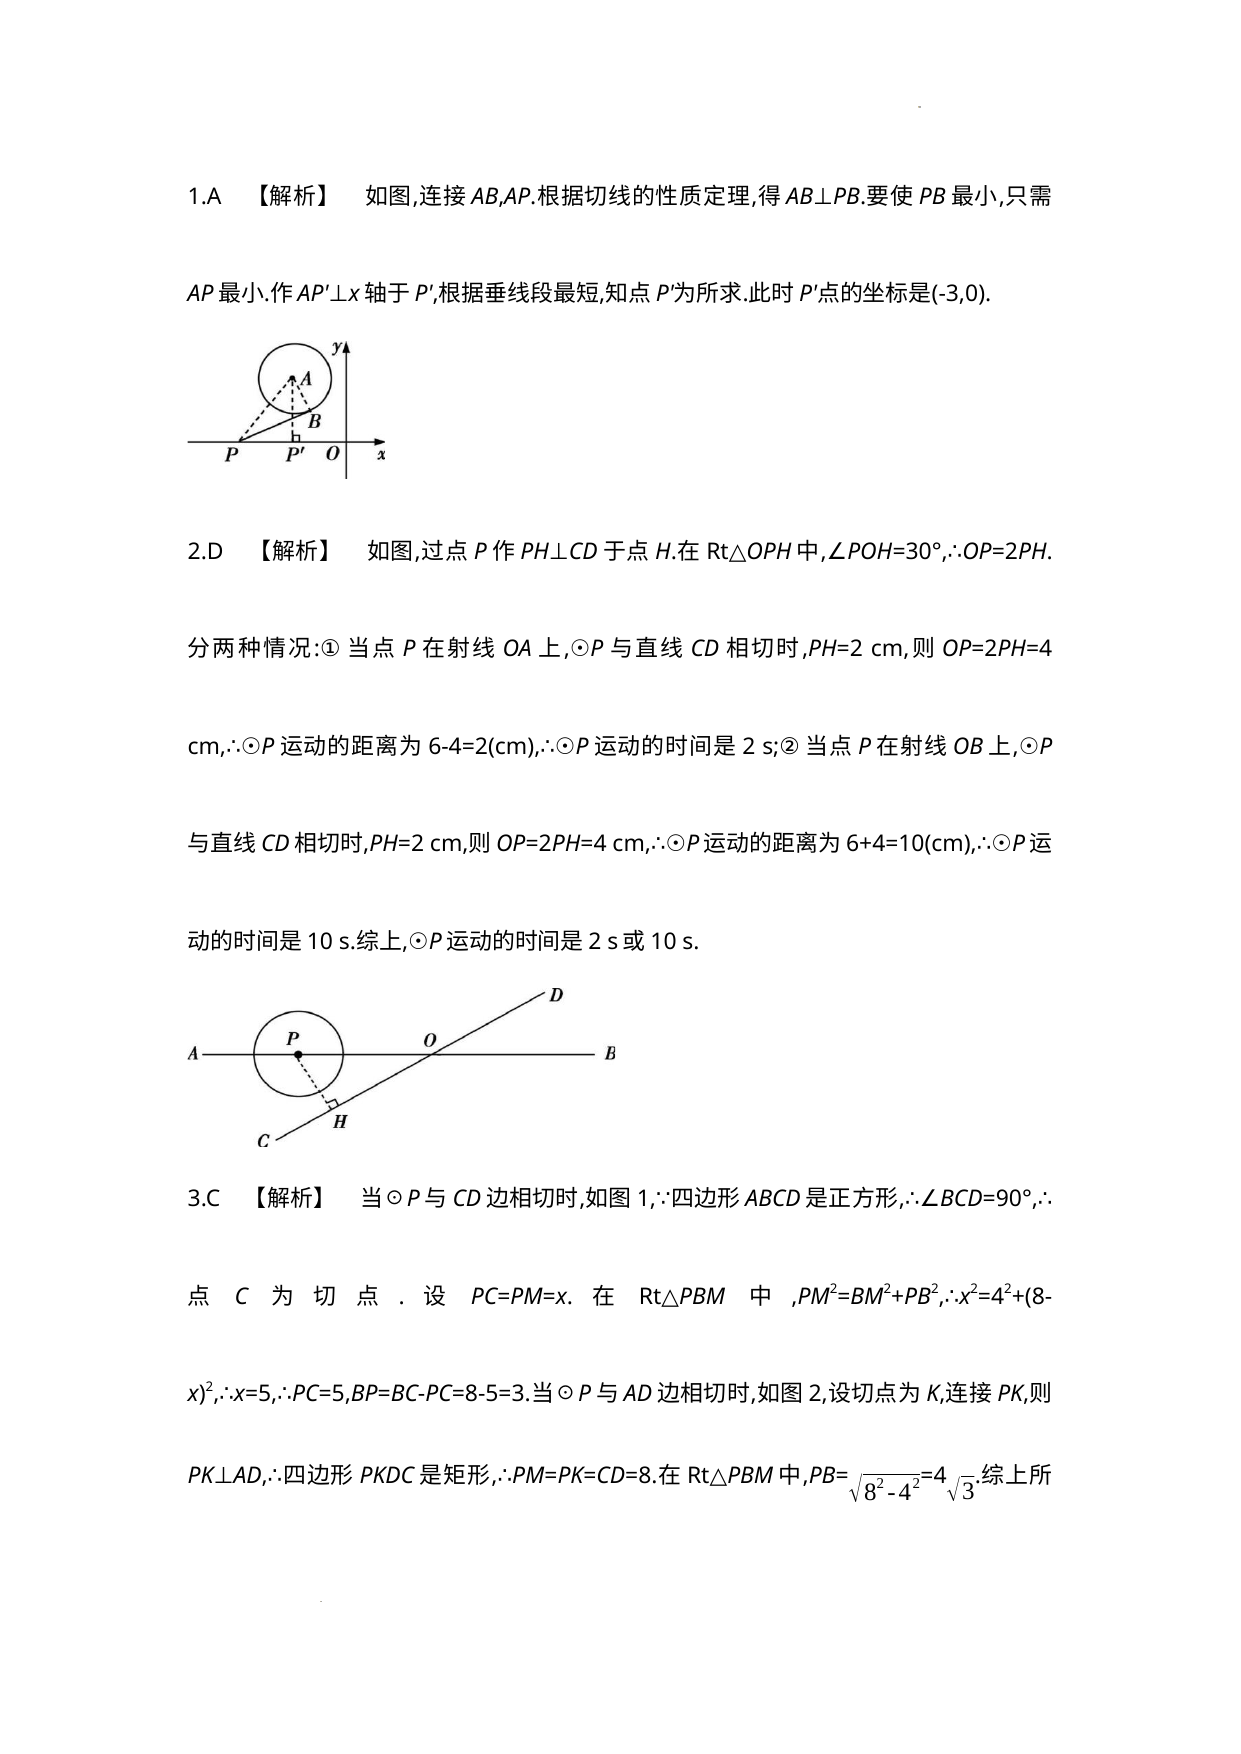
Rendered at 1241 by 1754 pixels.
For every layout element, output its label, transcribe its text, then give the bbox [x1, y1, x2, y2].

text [187, 1164, 1053, 1522]
text 1.A 【解析】 如图,连接AB,AP.根据切线的性质定理,得AB⊥PB.要使PB最小,只需AP最小.作AP'⊥x轴于P',根据垂线段最短,知点P'为所求.此时P'点的坐标是(-3,0). [187, 162, 1053, 324]
picture [187, 341, 385, 479]
text 2.D 【解析】 如图,过点P作PH⊥CD于点H.在Rt△OPH中,∠POH=30°,∴OP=2PH.分两种情况:①当点P在射线OA上,☉P与直线CD相切时,PH=2 cm,则OP=2PH=4 cm,∴☉P运动的距离为6-4=2(cm),∴☉P运动的时间是2 s;②当点P在射线OB上,☉P与直线CD相切时,PH=2 cm,则OP=2PH=4 cm,∴☉P运动的距离为6+4=10(cm),∴☉P运动的时间是10 s.综上,☉P运动的时间是2 s或10 s. [187, 517, 1053, 972]
picture [187, 988, 616, 1147]
